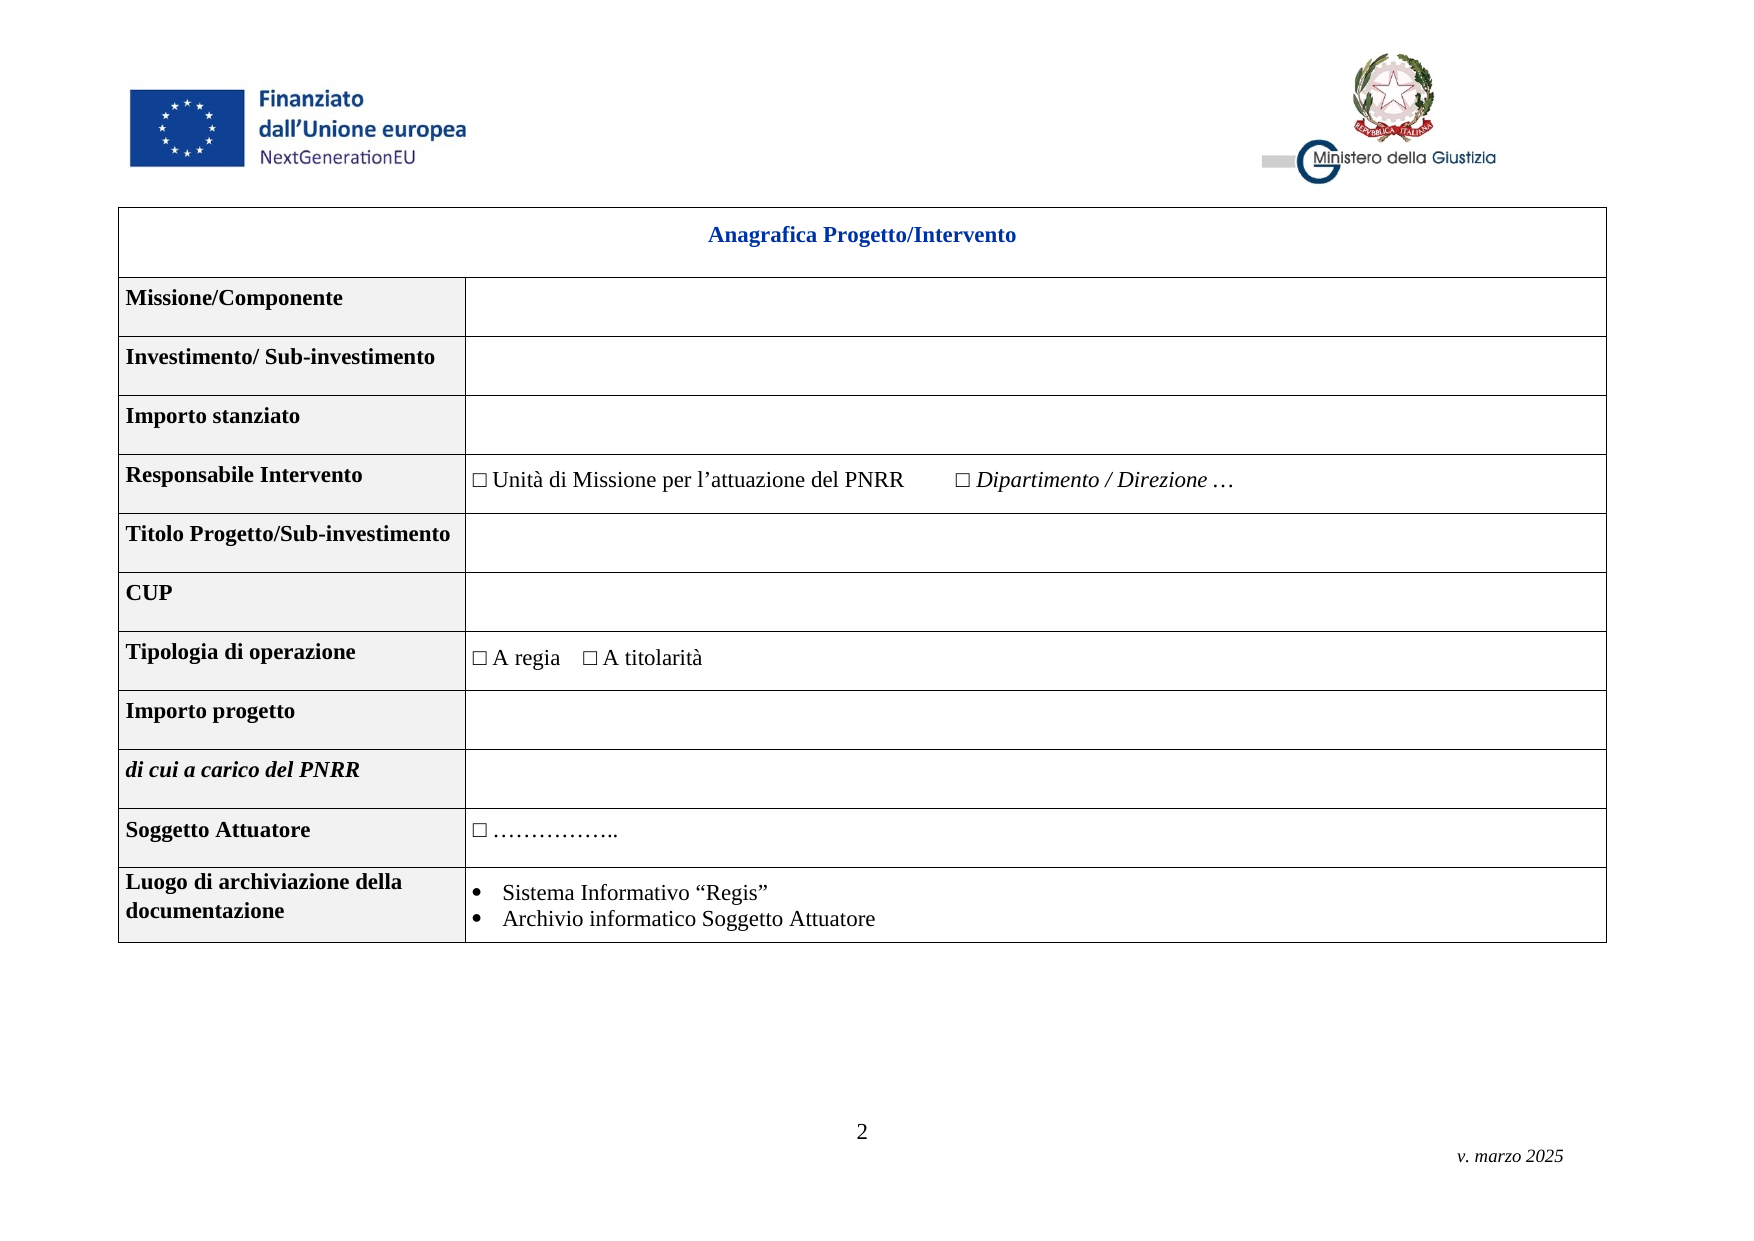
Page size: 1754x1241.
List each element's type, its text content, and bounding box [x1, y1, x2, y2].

table_cell [466, 396, 1606, 454]
table_cell CUP [119, 573, 465, 631]
picture [1199, 42, 1605, 207]
table_cell [466, 573, 1606, 631]
table_cell di cui a carico del PNRR [119, 750, 465, 808]
table_cell Missione/Componente [119, 278, 465, 336]
table_cell [466, 691, 1606, 749]
table_cell Titolo Progetto/Sub-investimento [119, 514, 465, 572]
table_cell Sistema Informativo “Regis” Archivio informatico Soggetto Attuatore [466, 868, 1606, 942]
table_cell Responsabile Intervento [119, 455, 465, 513]
table_cell Importo progetto [119, 691, 465, 749]
table_header Anagrafica Progetto/Intervento [119, 208, 1606, 277]
table_cell Investimento/ Sub-investimento [119, 337, 465, 395]
table_cell [466, 514, 1606, 572]
table_cell Luogo di archiviazione della documentazione [119, 868, 465, 942]
table_cell Tipologia di operazione [119, 632, 465, 690]
picture [118, 80, 485, 177]
table_cell Soggetto Attuatore [119, 809, 465, 867]
table_cell [466, 278, 1606, 336]
table_cell □ …………….. [466, 809, 1606, 867]
table_cell □ A regia □ A titolarità [466, 632, 1606, 690]
table_cell Importo stanziato [119, 396, 465, 454]
table_cell [466, 750, 1606, 808]
table_cell [466, 337, 1606, 395]
table_cell □ Unità di Missione per l’attuazione del PNRR □ Dipartimento / Direzione … [466, 455, 1606, 513]
